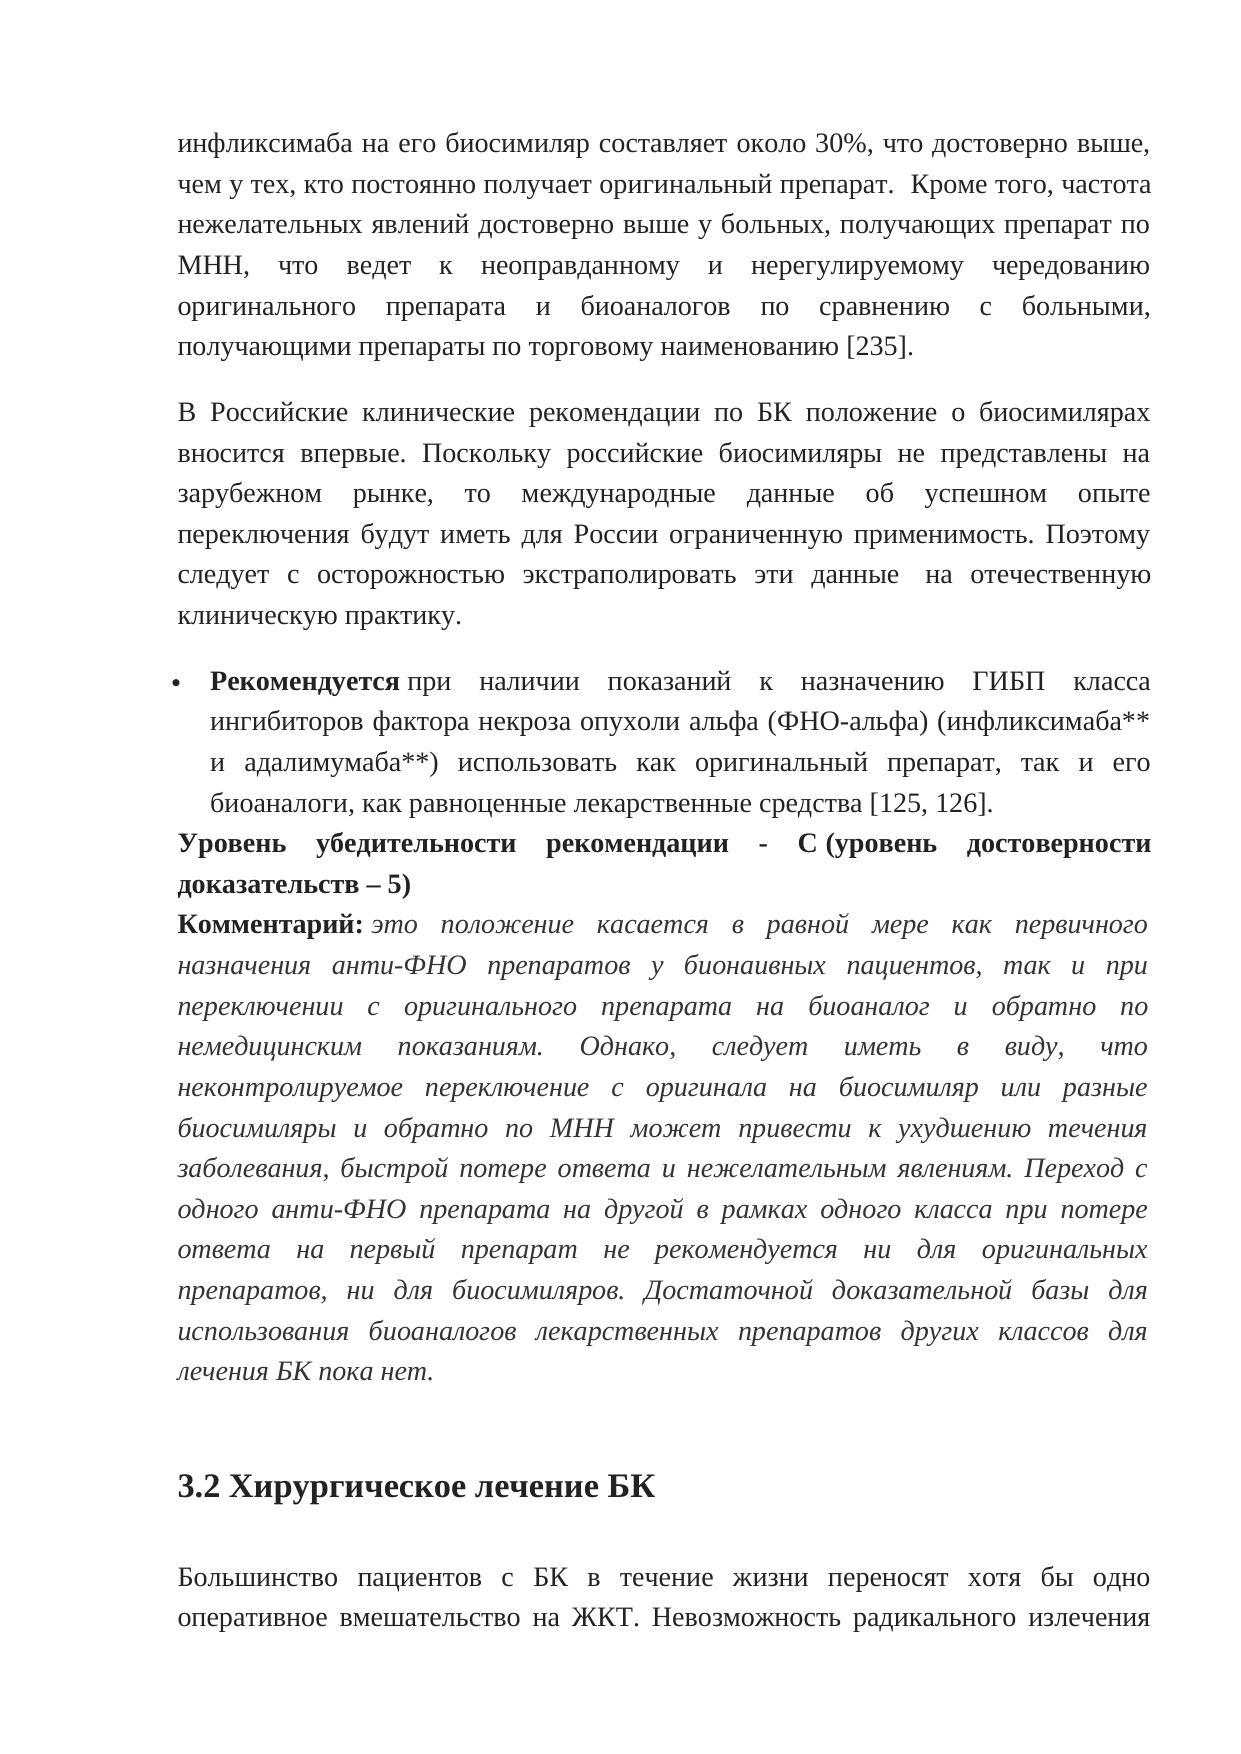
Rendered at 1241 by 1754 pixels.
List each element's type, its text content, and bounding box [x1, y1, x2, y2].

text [177, 118, 1152, 362]
text В Российские клинические рекомендации по БК положение о биосимилярах вносится впервые. Поскольку российские биосимиляры не представлены на зарубежном рынке, то международные данные об успешном опыте переключения будут иметь для России ограниченную применимость. Поэтому следует с осторожностью экстраполировать эти данные на отечественную клиническую практику. [177, 387, 1152, 631]
text Комментарий: это положение касается в равной мере как первичного назначения анти-ФНО препаратов у бионаивных пациентов, так и при переключении с оригинального препарата на биоаналог и обратно по немедицинским показаниям. Однако, следует иметь в виду, что неконтролируемое переключение с оригинала на биосимиляр или разные биосимиляры и обратно по МНН может привести к ухудшению течения заболевания, быстрой потере ответа и нежелательным явлениям. Переход с одного анти-ФНО препарата на другой в рамках одного класса при потере ответа на первый препарат не рекомендуется ни для оригинальных препаратов, ни для биосимиляров. Достаточной доказательной базы для использования биоаналогов лекарственных препаратов других классов для лечения БК пока нет. [177, 899, 1152, 1387]
text Уровень убедительности рекомендации - С (уровень достоверности доказательств – 5) [177, 818, 1152, 899]
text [177, 1551, 1152, 1633]
text 3.2 Хирургическое лечение БК [177, 1465, 1152, 1504]
list Рекомендуется при наличии показаний к назначению ГИБП класса ингибиторов фактора некроза опухоли альфа (ФНО-альфа) (инфликсимаба** и адалимумаба**) использовать как оригинальный препарат, так и его биоаналоги, как равноценные лекарственные средства [125, 126]. [172, 656, 1152, 818]
